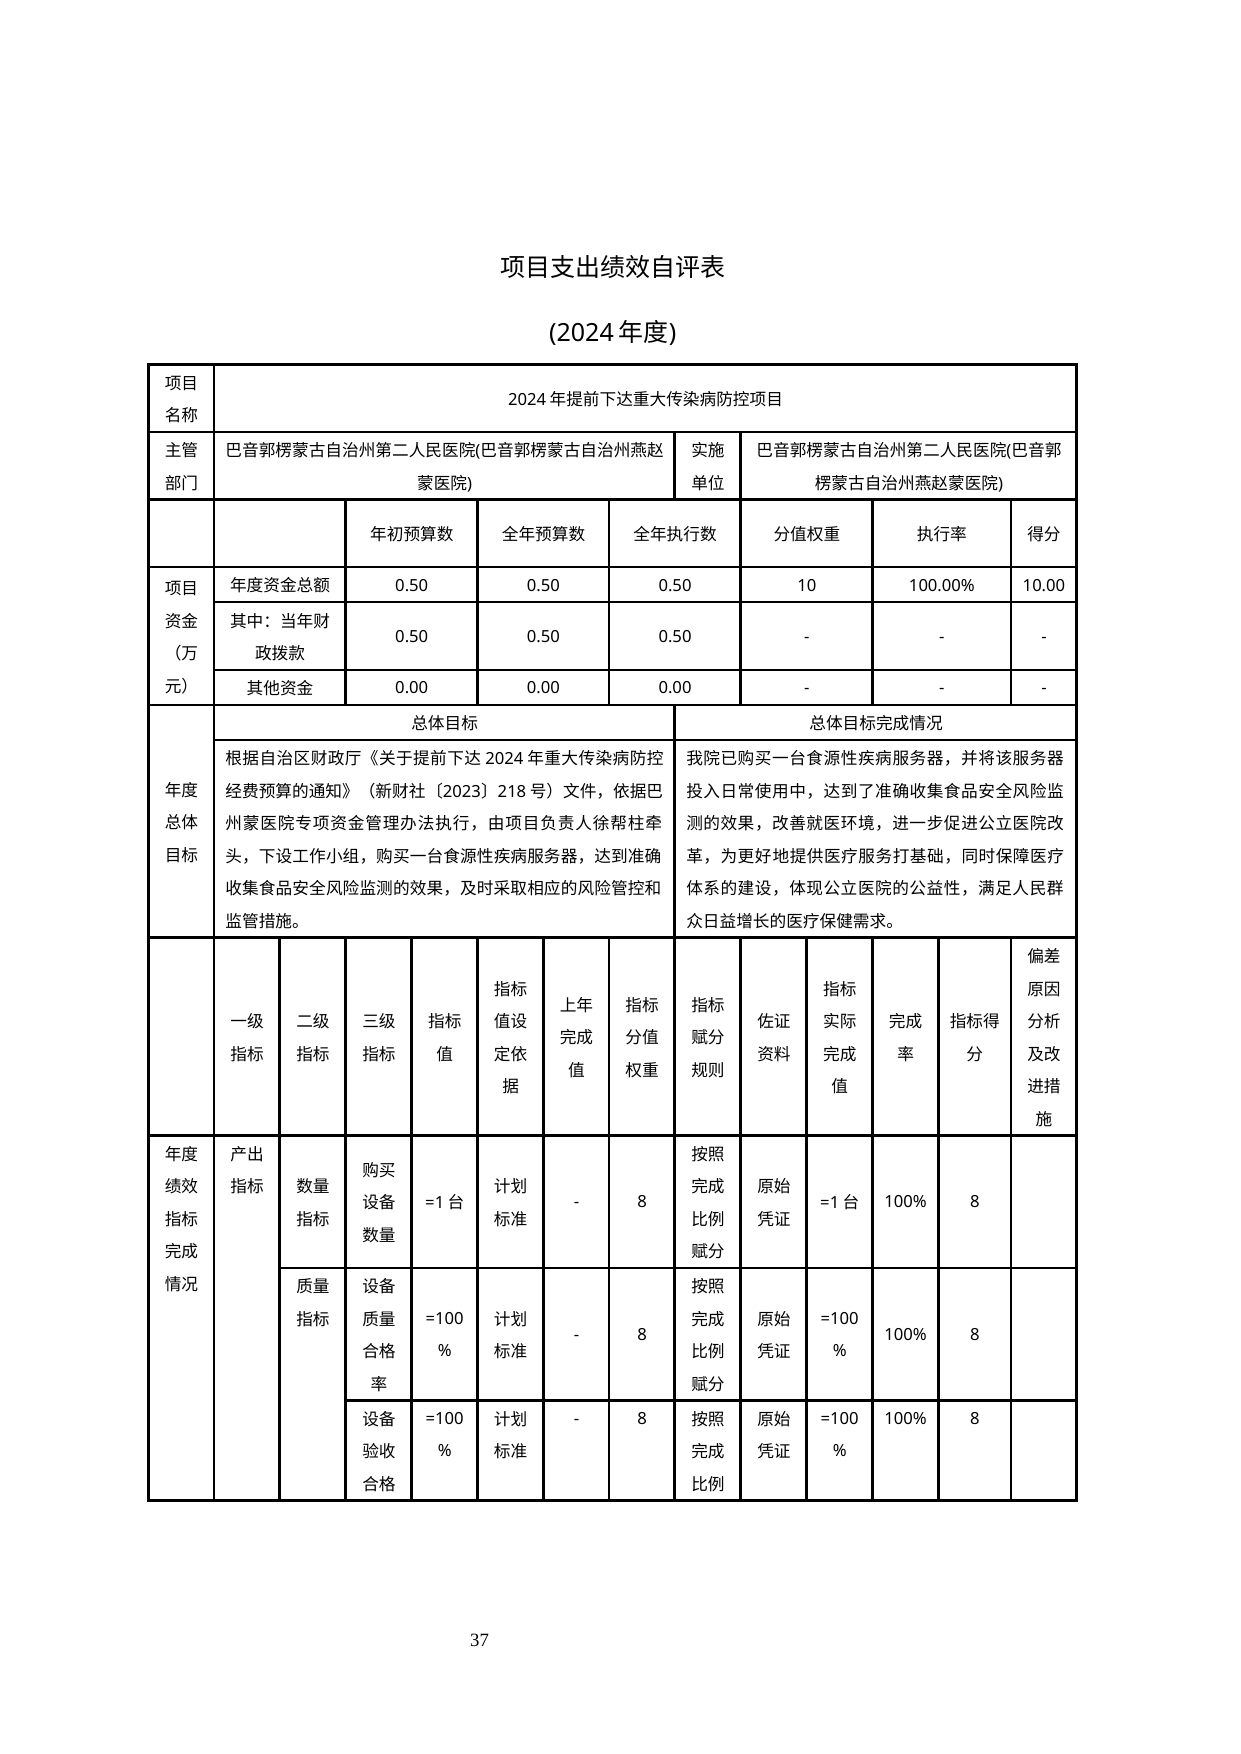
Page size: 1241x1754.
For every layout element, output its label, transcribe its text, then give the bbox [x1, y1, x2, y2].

table_cell [215, 501, 344, 566]
table_cell 按照完成比例赋分 [676, 1137, 739, 1266]
table_cell 项目资金 （万元） [150, 568, 213, 703]
table_cell 我院已购买一台食源性疾病服务器，并将该服务器投入日常使用中，达到了准确收集食品安全风险监测的效果，改善就医环境，进一步促进公立医院改革，为更好地提供医疗服务打基础，同时保障医疗体系的建设，体现公立医院的公益性，满足人民群众日益增长的医疗保健需求。 [676, 741, 1075, 936]
table_cell [1012, 1137, 1075, 1266]
table_cell 指标值设定依据 [479, 939, 542, 1134]
table_cell 项目名称 [150, 366, 213, 431]
table_cell 完成率 [874, 939, 937, 1134]
table_cell 设备质量合格率 [347, 1269, 410, 1399]
table_cell 年度总体目标 [150, 706, 213, 936]
table_cell 偏差原因分析及改进措施 [1012, 939, 1075, 1134]
table_cell 10 [742, 568, 871, 601]
table_cell 执行率 [874, 501, 1010, 566]
table_cell 根据自治区财政厅《关于提前下达2024年重大传染病防控经费预算的通知》（新财社〔2023〕218号）文件，依据巴州蒙医院专项资金管理办法执行，由项目负责人徐帮柱牵头，下设工作小组，购买一台食源性疾病服务器，达到准确收集食品安全风险监测的效果，及时采取相应的风险管控和监管措施。 [215, 741, 673, 936]
table_cell [150, 939, 213, 1134]
table_cell - [545, 1402, 608, 1499]
table_cell 设备验收合格率 [347, 1402, 410, 1499]
table_cell - [874, 671, 1010, 703]
table_cell 原始凭证 [742, 1269, 805, 1399]
table_cell 100% [874, 1137, 937, 1266]
table_cell 三级指标 [347, 939, 410, 1134]
table_cell - [1012, 671, 1075, 703]
table_cell 100% [874, 1402, 937, 1499]
table_cell 8 [610, 1137, 673, 1266]
table_cell 全年执行数 [610, 501, 739, 566]
table_cell 实施单位 [676, 433, 739, 498]
table_cell - [742, 671, 871, 703]
table_cell =100% [413, 1402, 476, 1499]
table_cell =1台 [808, 1137, 871, 1266]
table_cell 年度资金总额 [215, 568, 344, 601]
table_header 项目支出绩效自评表 [148, 233, 1077, 298]
table_cell 10.00 [1012, 568, 1075, 601]
table_cell 8 [940, 1137, 1010, 1266]
table_cell 0.00 [610, 671, 739, 703]
table_cell 年初预算数 [347, 501, 476, 566]
table_cell 0.50 [347, 568, 476, 601]
table_cell 指标分值权重 [610, 939, 673, 1134]
table_cell - [545, 1137, 608, 1266]
table_cell 计划标准 [479, 1402, 542, 1499]
table_cell 得分 [1012, 501, 1075, 566]
table_cell 原始凭证 [742, 1137, 805, 1266]
table_cell 0.50 [610, 603, 739, 668]
table_cell 2024年提前下达重大传染病防控项目 [215, 366, 1075, 431]
table_cell 0.00 [479, 671, 608, 703]
table_cell =100% [808, 1402, 871, 1499]
table_cell 指标得分 [940, 939, 1010, 1134]
table_cell =1台 [413, 1137, 476, 1266]
table_cell 二级指标 [281, 939, 344, 1134]
table_cell 0.50 [479, 568, 608, 601]
table_cell 指标实际完成值 [808, 939, 871, 1134]
table_cell 按照完成比例赋分 [676, 1269, 739, 1399]
table_cell 100.00% [874, 568, 1010, 601]
table_cell 其中：当年财政拨款 [215, 603, 344, 668]
table_cell 数量指标 [281, 1137, 344, 1266]
table_cell 总体目标 [215, 706, 673, 739]
table_cell 质量指标 [281, 1269, 344, 1499]
table_cell 8 [610, 1402, 673, 1499]
table_cell 计划标准 [479, 1137, 542, 1266]
table_cell (2024年度) [148, 298, 1077, 363]
table_cell =100% [808, 1269, 871, 1399]
table_cell - [545, 1269, 608, 1399]
table_cell 巴音郭楞蒙古自治州第二人民医院(巴音郭楞蒙古自治州燕赵蒙医院) [215, 433, 673, 498]
table_cell 原始凭证 [742, 1402, 805, 1499]
table_cell 8 [940, 1402, 1010, 1499]
table_cell 年度绩效指标完成情况 [150, 1137, 213, 1499]
table_cell 0.50 [347, 603, 476, 668]
table_cell 100% [874, 1269, 937, 1399]
table_cell [1012, 1269, 1075, 1399]
table_cell 购买设备数量 [347, 1137, 410, 1266]
table_cell 主管部门 [150, 433, 213, 498]
table_cell 全年预算数 [479, 501, 608, 566]
table_cell 分值权重 [742, 501, 871, 566]
table_cell 产出指标 [215, 1137, 278, 1499]
table_cell [1012, 1402, 1075, 1499]
table_cell 计划标准 [479, 1269, 542, 1399]
table_cell 8 [610, 1269, 673, 1399]
table_cell 按照完成比例赋分 [676, 1402, 739, 1499]
table_cell 0.50 [479, 603, 608, 668]
table_cell - [1012, 603, 1075, 668]
table_cell 指标值 [413, 939, 476, 1134]
table_cell [150, 501, 213, 566]
table_cell 0.50 [610, 568, 739, 601]
table_cell 佐证资料 [742, 939, 805, 1134]
table_cell 总体目标完成情况 [676, 706, 1075, 739]
table_cell 一级指标 [215, 939, 278, 1134]
table_cell 指标赋分规则 [676, 939, 739, 1134]
table_cell - [874, 603, 1010, 668]
table_cell =100% [413, 1269, 476, 1399]
table_cell 其他资金 [215, 671, 344, 703]
table_cell 巴音郭楞蒙古自治州第二人民医院(巴音郭楞蒙古自治州燕赵蒙医院) [742, 433, 1075, 498]
table_cell 上年完成值 [545, 939, 608, 1134]
table_cell 0.00 [347, 671, 476, 703]
table_cell 8 [940, 1269, 1010, 1399]
table_cell - [742, 603, 871, 668]
